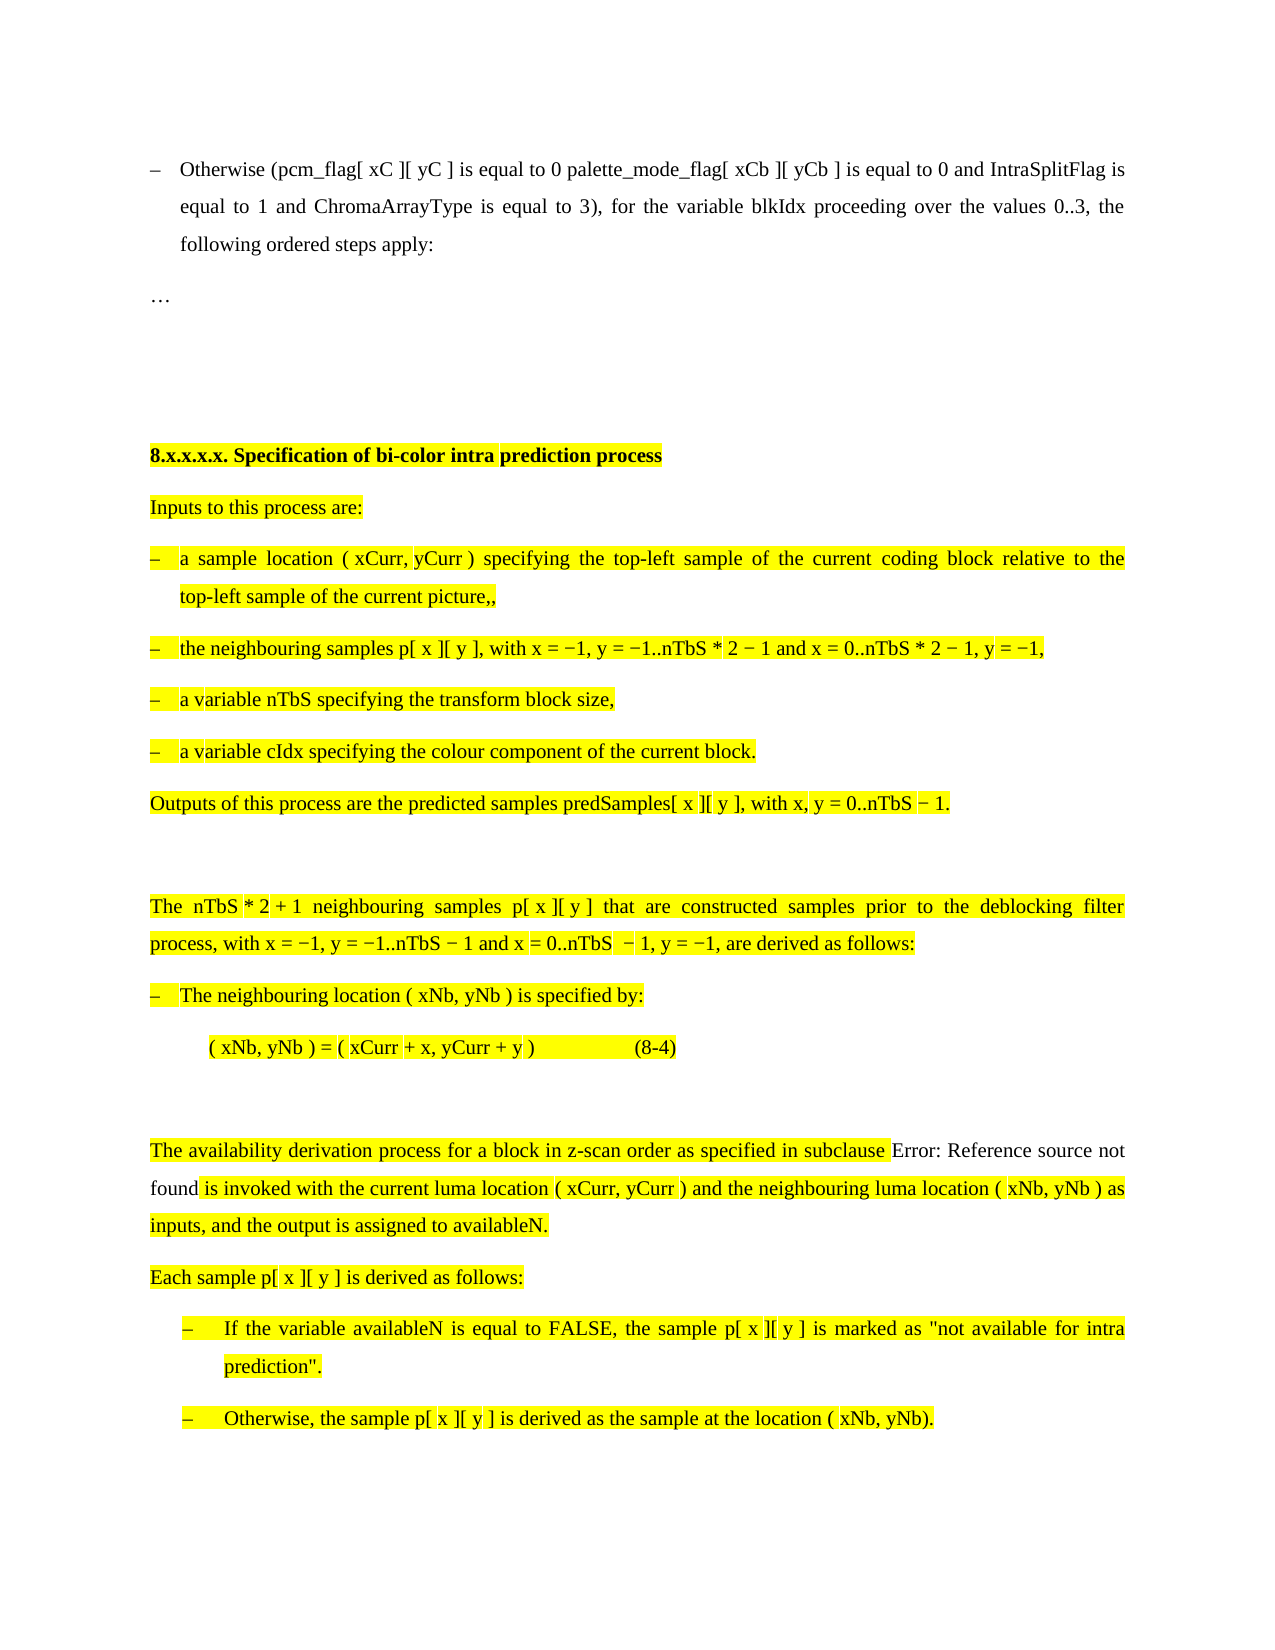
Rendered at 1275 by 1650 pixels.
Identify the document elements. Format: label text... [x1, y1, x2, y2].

text – The neighbouring location ( xNb, yNb ) is specified by: [150, 976, 1125, 1014]
text – the neighbouring samples p[ x ][ y ], with x = −1, y = −1..nTbS * 2 − 1 and x = 0..nTbS * 2 − 1, y = −1, [150, 629, 1125, 666]
text Outputs of this process are the predicted samples predSamples[ x ][ y ], with x, y = 0..nTbS − 1. [150, 784, 1125, 821]
text – Otherwise (pcm_flag[ xC ][ yC ] is equal to 0 palette_mode_flag[ xCb ][ yCb ] is equal to 0 and IntraSplitFlag is equal to 1 and ChromaArrayType is equal to 3), for the variable blkIdx proceeding over the values 0..3, the following ordered steps apply: [150, 150, 1125, 262]
text Inputs to this process are: [150, 488, 1125, 526]
text The nTbS * 2 + 1 neighbouring samples p[ x ][ y ] that are constructed samples prior to the deblocking filter process, with x = −1, y = −1..nTbS − 1 and x = 0..nTbS − 1, y = −1, are derived as follows: [150, 887, 1125, 962]
text – a variable cIdx specifying the colour component of the current block. [150, 732, 1125, 770]
subtitle 8.x.x.x.x. Specification of bi-color intra prediction process [150, 436, 1125, 474]
text Each sample p[ x ][ y ] is derived as follows: [150, 1258, 1125, 1296]
text – a sample location ( xCurr, yCurr ) specifying the top-left sample of the current coding block relative to the top-left sample of the current picture,, [150, 540, 1125, 615]
text – a variable nTbS specifying the transform block size, [150, 681, 1125, 718]
list Otherwise, the sample p[ x ][ y ] is derived as the sample at the location ( xNb, yNb). [182, 1399, 1125, 1436]
text … [150, 277, 1125, 314]
list If the variable availableN is equal to FALSE, the sample p[ x ][ y ] is marked as "not available for intra prediction". [182, 1310, 1125, 1385]
